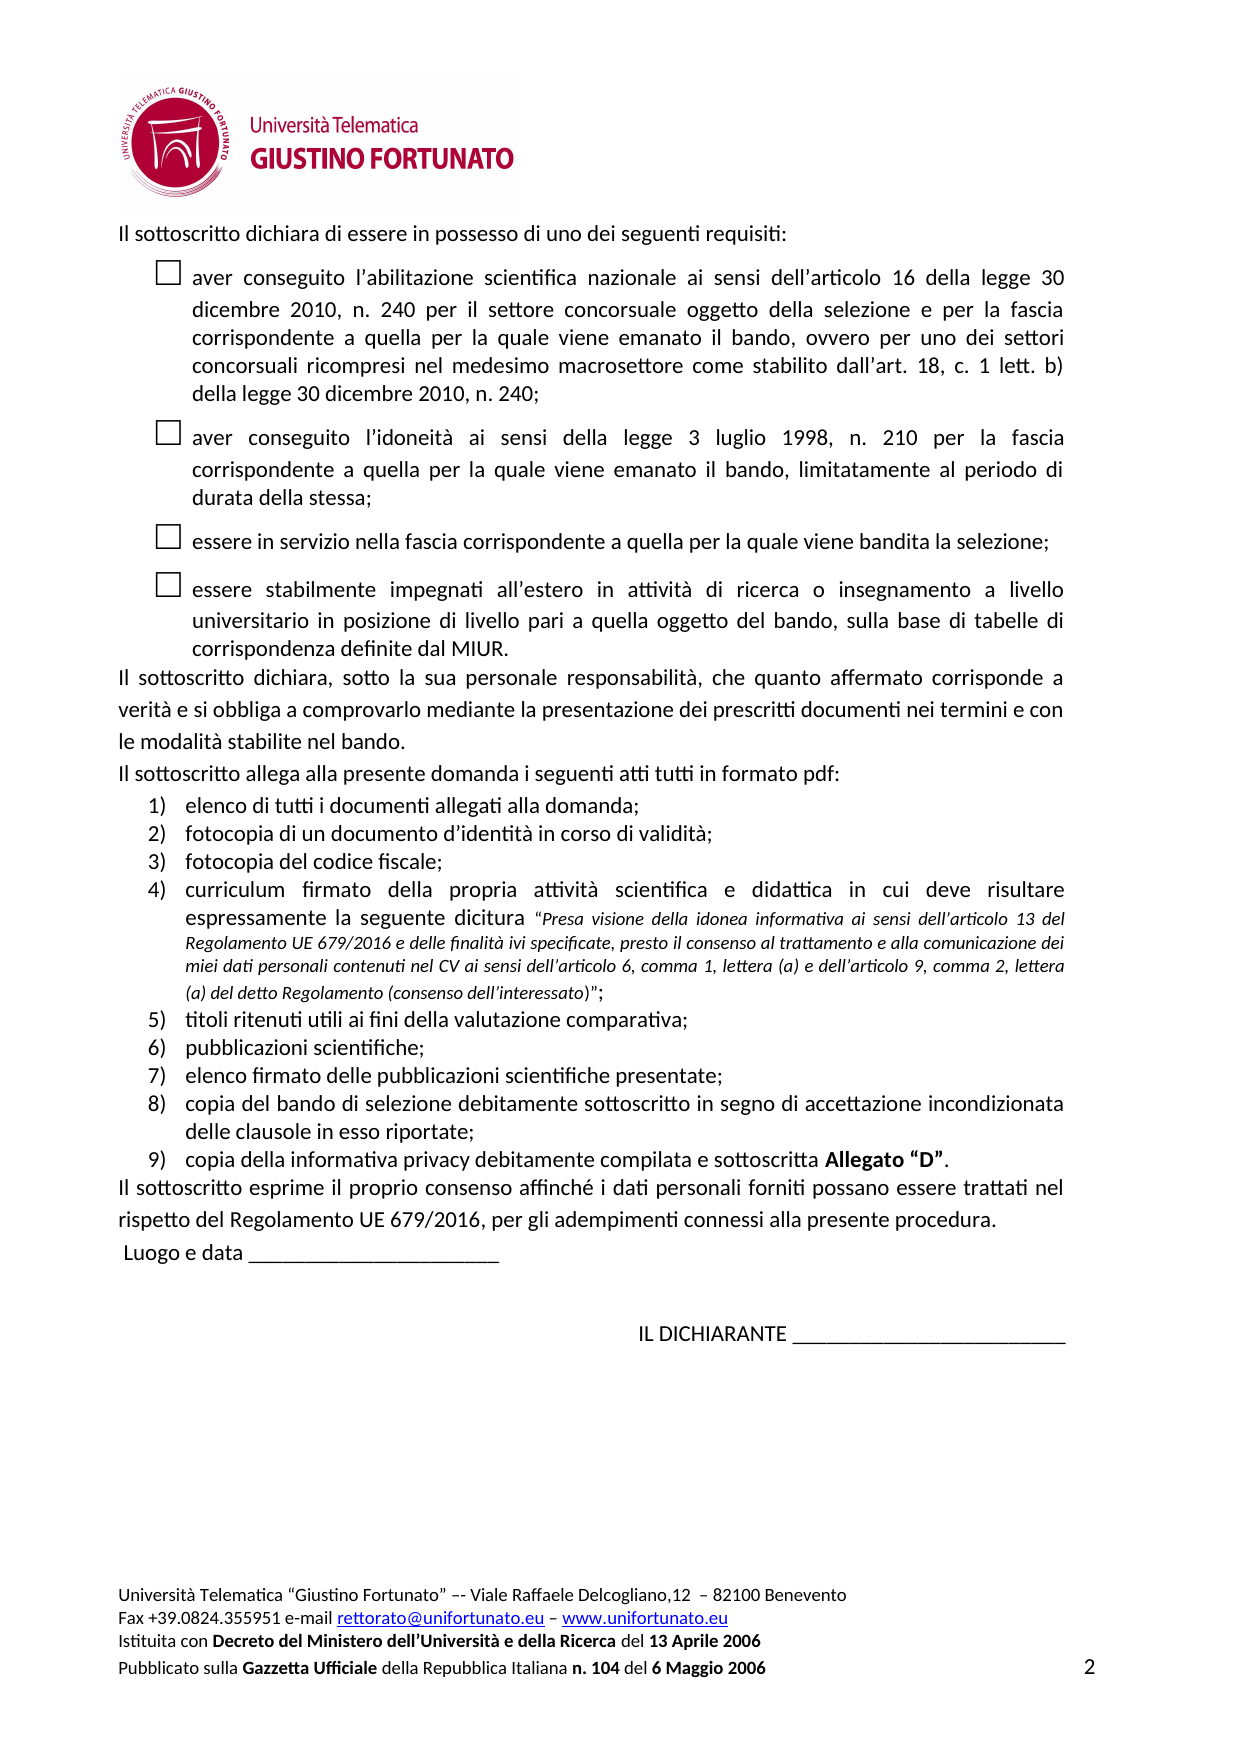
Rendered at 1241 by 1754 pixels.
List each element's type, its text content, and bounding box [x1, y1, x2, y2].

list pubblicazioni scientifiche; [148, 1033, 1066, 1061]
text □ aver conseguito l’abilitazione scientifica nazionale ai sensi dell’articolo 16 della legge 30 dicembre 2010, n. 240 per il settore concorsuale oggetto della selezione e per la fascia corrispondente a quella per la quale viene emanato il bando, ovvero per uno dei settori concorsuali ricompresi nel medesimo macrosettore come stabilito dall’art. 18, c. 1 lett. b) della legge 30 dicembre 2010, n. 240; [156, 247, 1066, 407]
text □ essere in servizio nella fascia corrispondente a quella per la quale viene bandita la selezione; [156, 511, 1066, 559]
text □ aver conseguito l’idoneità ai sensi della legge 3 luglio 1998, n. 210 per la fascia corrispondente a quella per la quale viene emanato il bando, limitatamente al periodo di durata della stessa; [156, 407, 1066, 511]
list elenco di tutti i documenti allegati alla domanda; [148, 791, 1066, 819]
text Il Dichiarante ________________________ [118, 1319, 1066, 1347]
list copia del bando di selezione debitamente sottoscritto in segno di accettazione incondizionata delle clausole in esso riportate; [148, 1089, 1066, 1145]
text □ essere stabilmente impegnati all’estero in attività di ricerca o insegnamento a livello universitario in posizione di livello pari a quella oggetto del bando, sulla base di tabelle di corrispondenza definite dal MIUR. [156, 559, 1066, 663]
text Luogo e data ______________________ [118, 1238, 1066, 1266]
list fotocopia di un documento d’identità in corso di validità; [148, 819, 1066, 847]
picture [118, 73, 518, 219]
list copia della informativa privacy debitamente compilata e sottoscritta Allegato “D”. [148, 1145, 1066, 1173]
list curriculum firmato della propria attività scientifica e didattica in cui deve risultare espressamente la seguente dicitura “Presa visione della idonea informativa ai sensi dell’articolo 13 del Regolamento UE 679/2016 e delle finalità ivi specificate, presto il consenso al trattamento e alla comunicazione dei miei dati personali contenuti nel CV ai sensi dell’articolo 6, comma 1, lettera (a) e dell’articolo 9, comma 2, lettera (a) del detto Regolamento (consenso dell’interessato)”; [148, 875, 1066, 1005]
list elenco firmato delle pubblicazioni scientifiche presentate; [148, 1061, 1066, 1089]
text Il sottoscritto dichiara, sotto la sua personale responsabilità, che quanto affermato corrisponde a verità e si obbliga a comprovarlo mediante la presentazione dei prescritti documenti nei termini e con le modalità stabilite nel bando. [118, 663, 1066, 755]
text Il sottoscritto allega alla presente domanda i seguenti atti tutti in formato pdf: [118, 759, 1066, 787]
list titoli ritenuti utili ai fini della valutazione comparativa; [148, 1005, 1066, 1033]
list fotocopia del codice fiscale; [148, 847, 1066, 875]
text Il sottoscritto esprime il proprio consenso affinché i dati personali forniti possano essere trattati nel rispetto del Regolamento UE 679/2016, per gli adempimenti connessi alla presente procedura. [118, 1173, 1066, 1234]
text Il sottoscritto dichiara di essere in possesso di uno dei seguenti requisiti: [118, 219, 1066, 247]
